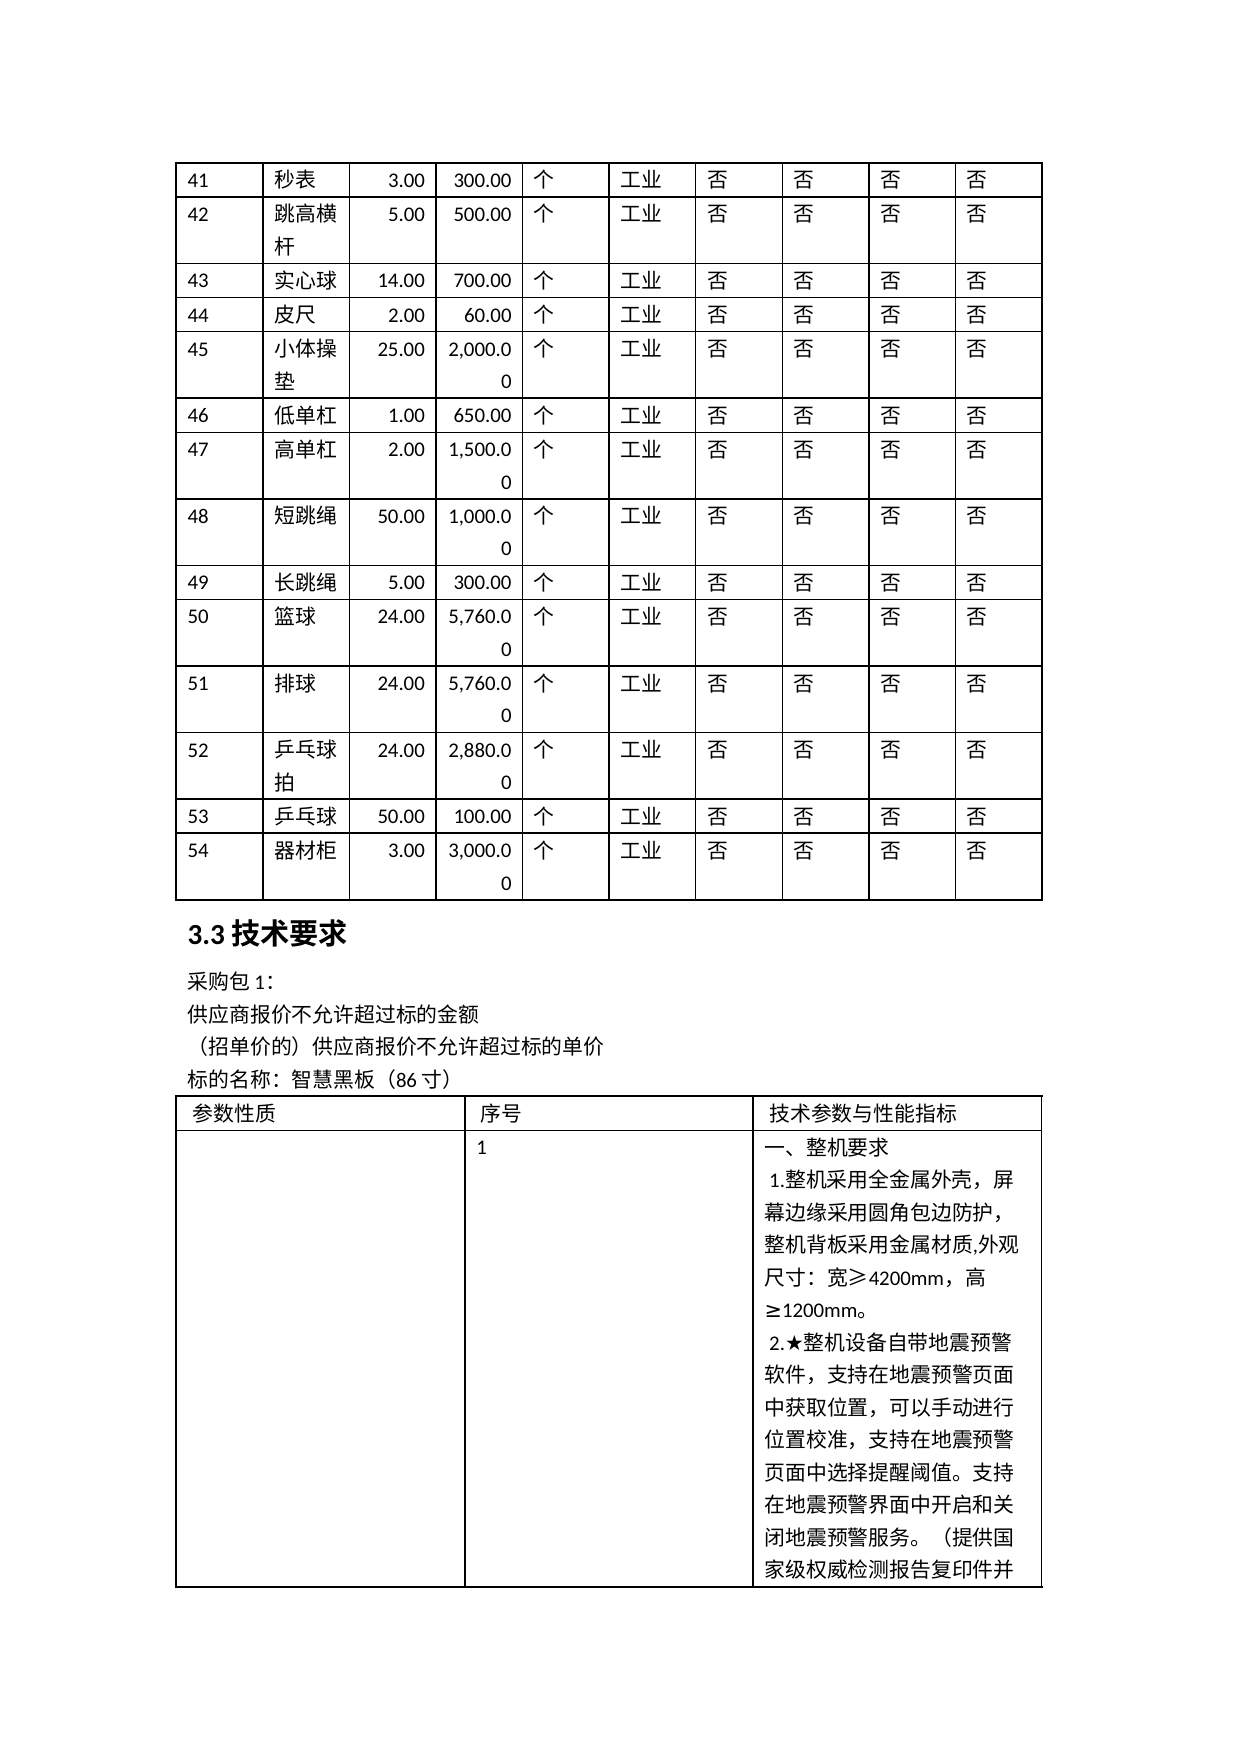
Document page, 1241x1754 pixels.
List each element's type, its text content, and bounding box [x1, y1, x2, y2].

table_cell 否 [783, 600, 868, 665]
table_cell 低单杠 [264, 399, 349, 431]
table_cell 个 [523, 198, 608, 263]
table_cell 否 [783, 500, 868, 564]
table_cell 45 [177, 332, 262, 397]
table_cell 否 [696, 264, 782, 297]
text 标的名称：智慧黑板（86寸） [187, 1063, 1053, 1095]
table_cell 工业 [610, 800, 695, 832]
table_cell 否 [956, 164, 1041, 196]
table_cell 篮球 [264, 600, 349, 665]
table_cell 个 [523, 164, 608, 196]
table_cell 否 [783, 399, 868, 431]
table_cell 否 [696, 733, 782, 798]
table_cell 否 [783, 198, 868, 263]
table_cell 工业 [610, 600, 695, 665]
table_cell 5,760.00 [437, 667, 522, 732]
table_cell 53 [177, 800, 262, 832]
table_header 参数性质 [177, 1097, 464, 1129]
table_cell 排球 [264, 667, 349, 732]
table_cell 24.00 [350, 667, 435, 732]
table_cell 跳高横杆 [264, 198, 349, 263]
table_cell 工业 [610, 433, 695, 498]
text 供应商报价不允许超过标的金额 [187, 998, 1053, 1030]
table_cell 工业 [610, 332, 695, 397]
table_cell 54 [177, 834, 262, 899]
table_cell 否 [956, 566, 1041, 598]
table_cell 2.00 [350, 298, 435, 331]
table_cell 47 [177, 433, 262, 498]
table_cell 否 [696, 834, 782, 899]
table_cell 否 [956, 198, 1041, 263]
table_cell 25.00 [350, 332, 435, 397]
table_cell 工业 [610, 733, 695, 798]
table_cell 个 [523, 834, 608, 899]
table_cell 个 [523, 399, 608, 431]
table_cell 否 [783, 264, 868, 297]
table_cell 否 [870, 164, 955, 196]
table_cell 44 [177, 298, 262, 331]
table_cell 工业 [610, 298, 695, 331]
table_cell 乒乓球 [264, 800, 349, 832]
table_cell 个 [523, 332, 608, 397]
table_cell 5,760.00 [437, 600, 522, 665]
table_cell 49 [177, 566, 262, 598]
table_cell 工业 [610, 164, 695, 196]
table_cell 否 [696, 332, 782, 397]
table_cell 否 [696, 298, 782, 331]
table_cell 14.00 [350, 264, 435, 297]
table_cell 器材柜 [264, 834, 349, 899]
text （招单价的）供应商报价不允许超过标的单价 [187, 1030, 1053, 1063]
table_cell 否 [870, 800, 955, 832]
table_cell 否 [783, 566, 868, 598]
table_cell 3,000.00 [437, 834, 522, 899]
table_cell 1,500.00 [437, 433, 522, 498]
table_cell 否 [696, 500, 782, 564]
table_cell 否 [870, 433, 955, 498]
table_cell 否 [783, 733, 868, 798]
table_cell 否 [956, 399, 1041, 431]
table_cell 个 [523, 733, 608, 798]
table_cell 46 [177, 399, 262, 431]
table_cell 个 [523, 800, 608, 832]
table_cell 否 [956, 667, 1041, 732]
table_cell 工业 [610, 667, 695, 732]
table_cell 否 [956, 264, 1041, 297]
table_cell 否 [956, 800, 1041, 832]
table_cell 650.00 [437, 399, 522, 431]
table_cell 否 [870, 733, 955, 798]
table_header 技术参数与性能指标 [754, 1097, 1041, 1129]
table_cell 24.00 [350, 733, 435, 798]
table_cell 个 [523, 500, 608, 564]
table_cell 2,880.00 [437, 733, 522, 798]
table_cell 工业 [610, 399, 695, 431]
table_cell 否 [956, 332, 1041, 397]
table_cell 5.00 [350, 566, 435, 598]
table_cell 短跳绳 [264, 500, 349, 564]
table_cell 秒表 [264, 164, 349, 196]
table_cell 工业 [610, 566, 695, 598]
table_cell 42 [177, 198, 262, 263]
table_cell 60.00 [437, 298, 522, 331]
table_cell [754, 1131, 1041, 1586]
table_cell 50.00 [350, 800, 435, 832]
table_cell 300.00 [437, 566, 522, 598]
table_cell 2.00 [350, 433, 435, 498]
table_cell 高单杠 [264, 433, 349, 498]
table_cell 300.00 [437, 164, 522, 196]
table_cell 个 [523, 566, 608, 598]
table_cell 否 [696, 566, 782, 598]
table_cell 否 [956, 433, 1041, 498]
table_cell 500.00 [437, 198, 522, 263]
text 采购包1： [187, 965, 1053, 998]
table_cell 否 [870, 566, 955, 598]
text 3.3技术要求 [187, 900, 1053, 965]
table_cell 皮尺 [264, 298, 349, 331]
table_cell 否 [696, 198, 782, 263]
table_cell 否 [870, 834, 955, 899]
table_cell 个 [523, 667, 608, 732]
table_cell 100.00 [437, 800, 522, 832]
table_cell 个 [523, 264, 608, 297]
table_cell 2,000.00 [437, 332, 522, 397]
table_cell 否 [870, 264, 955, 297]
table_cell 43 [177, 264, 262, 297]
table_cell 小体操垫 [264, 332, 349, 397]
table_cell 否 [783, 298, 868, 331]
table_header 序号 [466, 1097, 752, 1129]
table_cell 否 [783, 433, 868, 498]
table_cell 工业 [610, 264, 695, 297]
table_cell 否 [783, 800, 868, 832]
table_cell 700.00 [437, 264, 522, 297]
table_cell 否 [956, 733, 1041, 798]
table_cell 否 [783, 667, 868, 732]
table_cell 否 [696, 600, 782, 665]
table_cell 否 [870, 600, 955, 665]
table_cell 否 [696, 433, 782, 498]
table_cell 否 [696, 800, 782, 832]
table_cell 52 [177, 733, 262, 798]
table_cell 个 [523, 433, 608, 498]
table_cell 否 [956, 834, 1041, 899]
table_cell 否 [870, 500, 955, 564]
table_cell 否 [870, 298, 955, 331]
table_cell 48 [177, 500, 262, 564]
table_cell 个 [523, 298, 608, 331]
table_cell 否 [956, 298, 1041, 331]
table_cell 50 [177, 600, 262, 665]
table_cell 3.00 [350, 834, 435, 899]
table_cell 24.00 [350, 600, 435, 665]
table_cell [177, 1131, 464, 1586]
table_cell 50.00 [350, 500, 435, 564]
table_cell 1 [466, 1131, 752, 1586]
table_cell 乒乓球拍 [264, 733, 349, 798]
table_cell 否 [870, 667, 955, 732]
table_cell 否 [956, 500, 1041, 564]
table_cell 1,000.00 [437, 500, 522, 564]
table_cell 否 [783, 332, 868, 397]
table_cell 工业 [610, 198, 695, 263]
table_cell 否 [870, 198, 955, 263]
table_cell 个 [523, 600, 608, 665]
table_cell 否 [783, 164, 868, 196]
table_cell 5.00 [350, 198, 435, 263]
table_cell 3.00 [350, 164, 435, 196]
table_cell 否 [783, 834, 868, 899]
table_cell 长跳绳 [264, 566, 349, 598]
table_cell 否 [870, 332, 955, 397]
table_cell 51 [177, 667, 262, 732]
table_cell 否 [956, 600, 1041, 665]
table_cell 工业 [610, 834, 695, 899]
table_cell 否 [696, 164, 782, 196]
table_cell 否 [696, 667, 782, 732]
table_cell 1.00 [350, 399, 435, 431]
table_cell 否 [870, 399, 955, 431]
table_cell 工业 [610, 500, 695, 564]
table_cell 41 [177, 164, 262, 196]
table_cell 否 [696, 399, 782, 431]
table_cell 实心球 [264, 264, 349, 297]
